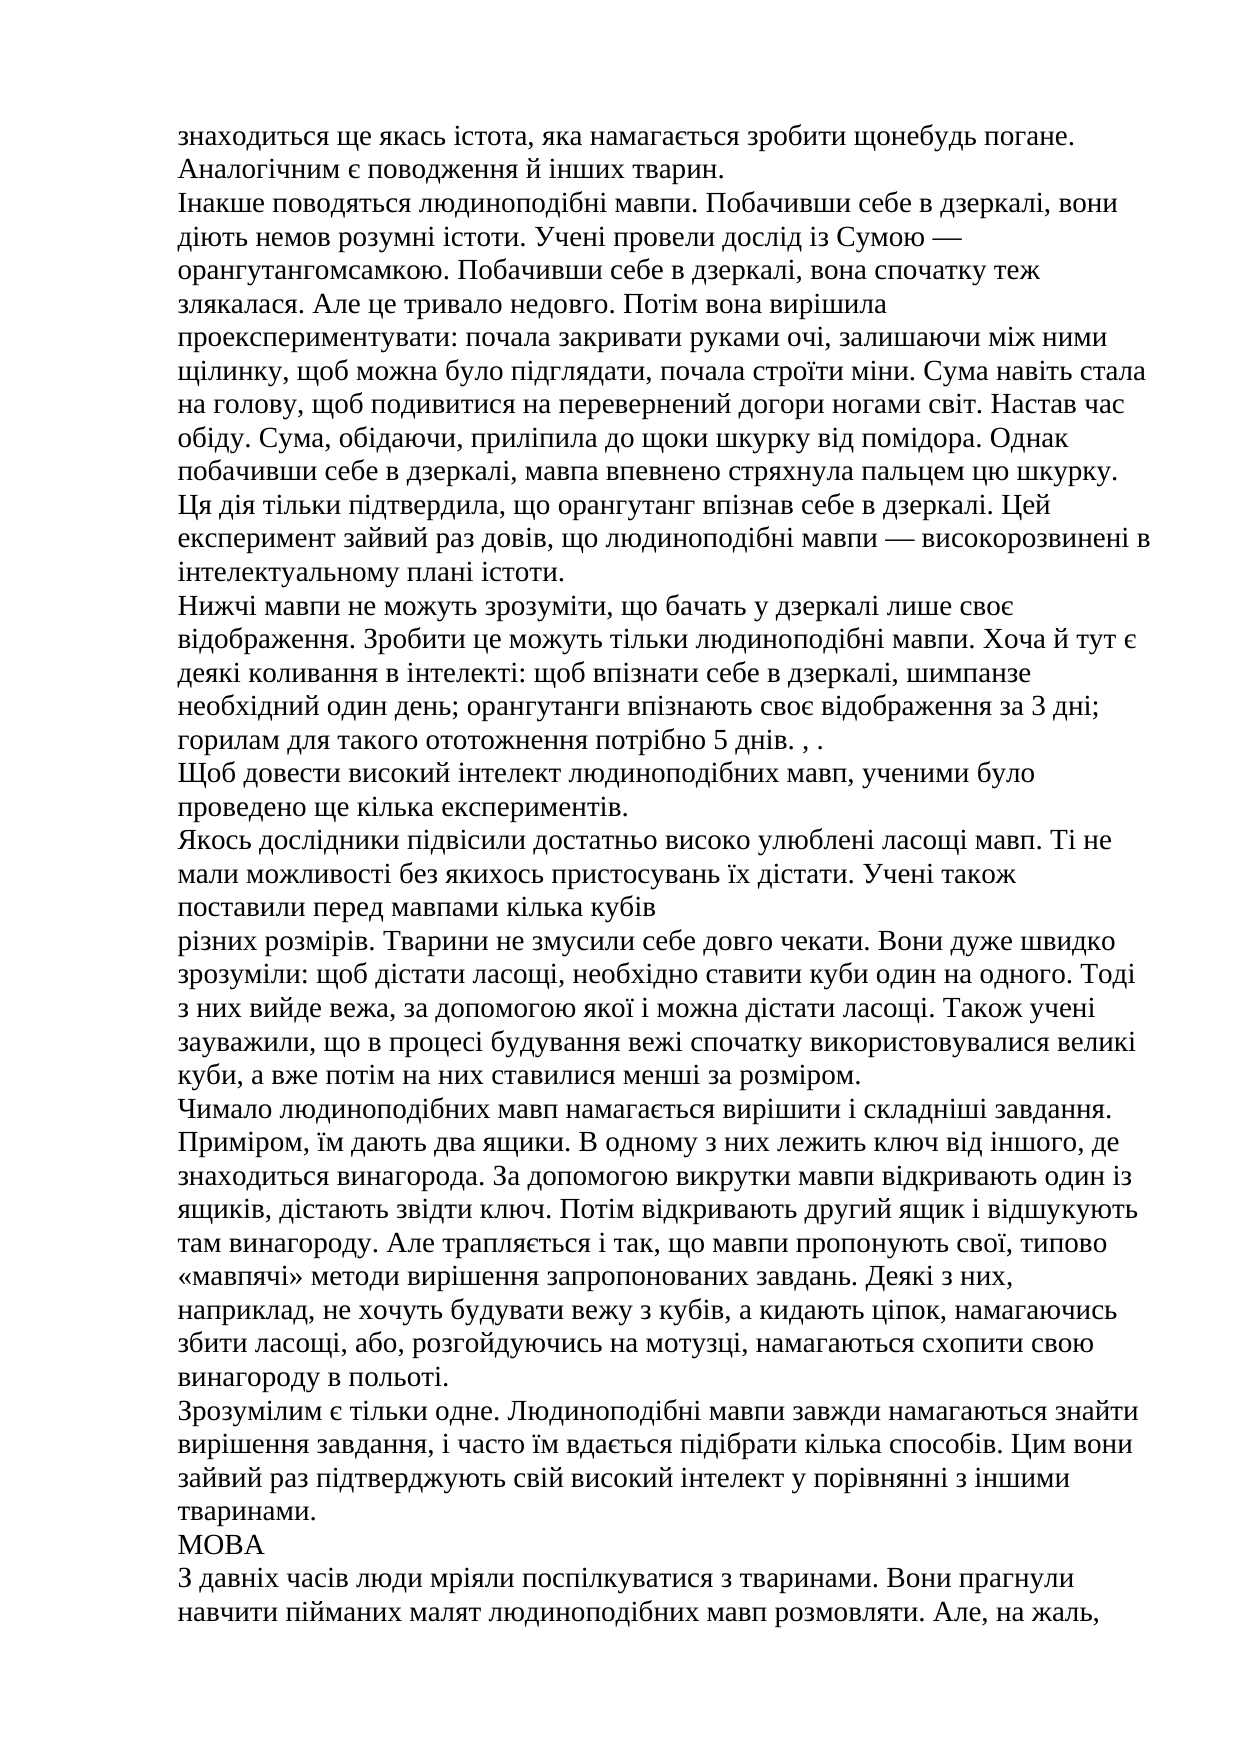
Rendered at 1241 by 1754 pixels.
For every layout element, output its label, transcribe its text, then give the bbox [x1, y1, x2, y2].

text Зрозумілим є тільки одне. Людиноподібні мавпи завжди намагаються знайти вирішення завдання, і часто їм вдається підібрати кілька способів. Цим вони зайвий раз підтверджують свій високий інтелект у порівнянні з іншими тваринами. [177, 1393, 1152, 1527]
text Якось дослідники підвісили достатньо високо улюблені ласощі мавп. Ті не мали можливості без якихось пристосувань їх дістати. Учені також поставили перед мавпами кілька кубів [177, 822, 1152, 923]
text Чимало людиноподібних мавп намагається вирішити і складніші завдання. Приміром, їм дають два ящики. В одному з них лежить ключ від іншого, де знаходиться винагорода. За допомогою викрутки мавпи відкривають один із ящиків, дістають звідти ключ. Потім відкривають другий ящик і відшукують там винагороду. Але трапляється і так, що мавпи пропонують свої, типово «мавпячі» методи вирішення запропонованих завдань. Деякі з них, наприклад, не хочуть будувати вежу з кубів, а кидають ціпок, намагаючись збити ласощі, або, розгойдуючись на мотузці, намагаються схопити свою винагороду в польоті. [177, 1091, 1152, 1393]
text Нижчі мавпи не можуть зрозуміти, що бачать у дзеркалі лише своє відображення. Зробити це можуть тільки людиноподібні мавпи. Хоча й тут є деякі коливання в інтелекті: щоб впізнати себе в дзеркалі, шимпанзе необхідний один день; орангутанги впізнають своє відображення за 3 дні; горилам для такого ототожнення потрібно 5 днів. , . [177, 588, 1152, 755]
text МОВА [177, 1527, 1152, 1560]
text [177, 118, 1152, 185]
text Інакше поводяться людиноподібні мавпи. Побачивши себе в дзеркалі, вони діють немов розумні істоти. Учені провели дослід із Сумою — орангутангомсамкою. Побачивши себе в дзеркалі, вона спочатку теж злякалася. Але це тривало недовго. Потім вона вирішила проекспериментувати: почала закривати руками очі, залишаючи між ними щілинку, щоб можна було підглядати, почала строїти міни. Сума навіть стала на голову, щоб подивитися на перевернений догори ногами світ. Настав час обіду. Сума, обідаючи, приліпила до щоки шкурку від помідора. Однак побачивши себе в дзеркалі, мавпа впевнено стряхнула пальцем цю шкурку. Ця дія тільки підтвердила, що орангутанг впізнав себе в дзеркалі. Цей експеримент зайвий раз довів, що людиноподібні мавпи — високорозвинені в інтелектуальному плані істоти. [177, 185, 1152, 588]
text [177, 1560, 1152, 1627]
text різних розмірів. Тварини не змусили себе довго чекати. Вони дуже швидко зрозуміли: щоб дістати ласощі, необхідно ставити куби один на одного. Тоді з них вийде вежа, за допомогою якої і можна дістати ласощі. Також учені зауважили, що в процесі будування вежі спочатку використовувалися великі куби, а вже потім на них ставилися менші за розміром. [177, 923, 1152, 1091]
text Щоб довести високий інтелект людиноподібних мавп, ученими було проведено ще кілька експериментів. [177, 755, 1152, 822]
